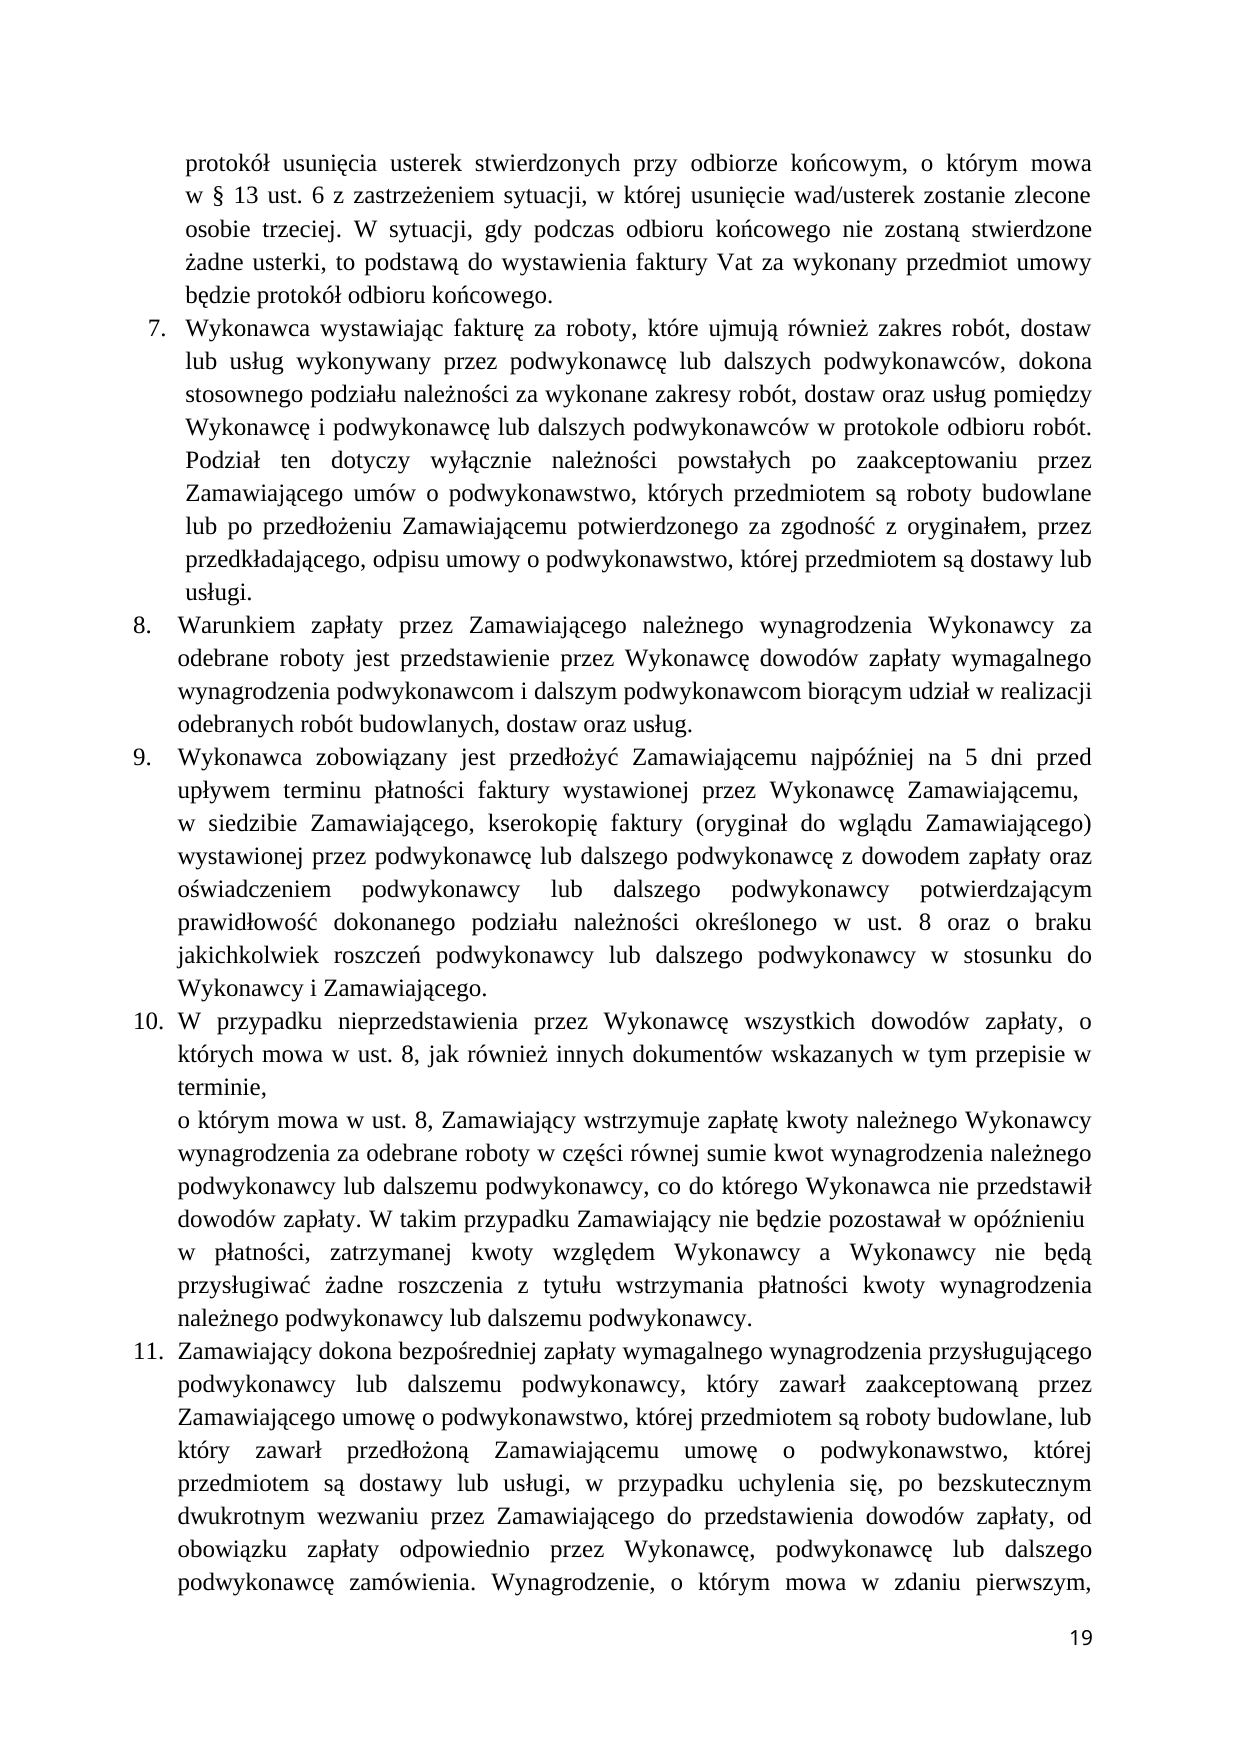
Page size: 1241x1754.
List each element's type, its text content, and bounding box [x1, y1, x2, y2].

list Warunkiem zapłaty przez Zamawiającego należnego wynagrodzenia Wykonawcy za odebrane roboty jest przedstawienie przez Wykonawcę dowodów zapłaty wymagalnego wynagrodzenia podwykonawcom i dalszym podwykonawcom biorącym udział w realizacji odebranych robót budowlanych, dostaw oraz usług. [133, 610, 1093, 738]
list Wykonawca zobowiązany jest przedłożyć Zamawiającemu najpóźniej na 5 dni przed upływem terminu płatności faktury wystawionej przez Wykonawcę Zamawiającemu, w siedzibie Zamawiającego, kserokopię faktury (oryginał do wglądu Zamawiającego) wystawionej przez podwykonawcę lub dalszego podwykonawcę z dowodem zapłaty oraz oświadczeniem podwykonawcy lub dalszego podwykonawcy potwierdzającym prawidłowość dokonanego podziału należności określonego w ust. 8 oraz o braku jakichkolwiek roszczeń podwykonawcy lub dalszego podwykonawcy w stosunku do Wykonawcy i Zamawiającego. [133, 742, 1093, 1002]
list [133, 1336, 1093, 1596]
list Wykonawca wystawiając fakturę za roboty, które ujmują również zakres robót, dostaw lub usług wykonywany przez podwykonawcę lub dalszych podwykonawców, dokona stosownego podziału należności za wykonane zakresy robót, dostaw oraz usług pomiędzy Wykonawcę i podwykonawcę lub dalszych podwykonawców w protokole odbioru robót. Podział ten dotyczy wyłącznie należności powstałych po zaakceptowaniu przez Zamawiającego umów o podwykonawstwo, których przedmiotem są roboty budowlane lub po przedłożeniu Zamawiającemu potwierdzonego za zgodność z oryginałem, przez przedkładającego, odpisu umowy o podwykonawstwo, której przedmiotem są dostawy lub usługi. [148, 313, 1093, 606]
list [148, 148, 1093, 308]
list W przypadku nieprzedstawienia przez Wykonawcę wszystkich dowodów zapłaty, o których mowa w ust. 8, jak również innych dokumentów wskazanych w tym przepisie w terminie, o którym mowa w ust. 8, Zamawiający wstrzymuje zapłatę kwoty należnego Wykonawcy wynagrodzenia za odebrane roboty w części równej sumie kwot wynagrodzenia należnego podwykonawcy lub dalszemu podwykonawcy, co do którego Wykonawca nie przedstawił dowodów zapłaty. W takim przypadku Zamawiający nie będzie pozostawał w opóźnieniu w płatności, zatrzymanej kwoty względem Wykonawcy a Wykonawcy nie będą przysługiwać żadne roszczenia z tytułu wstrzymania płatności kwoty wynagrodzenia należnego podwykonawcy lub dalszemu podwykonawcy. [133, 1006, 1093, 1332]
